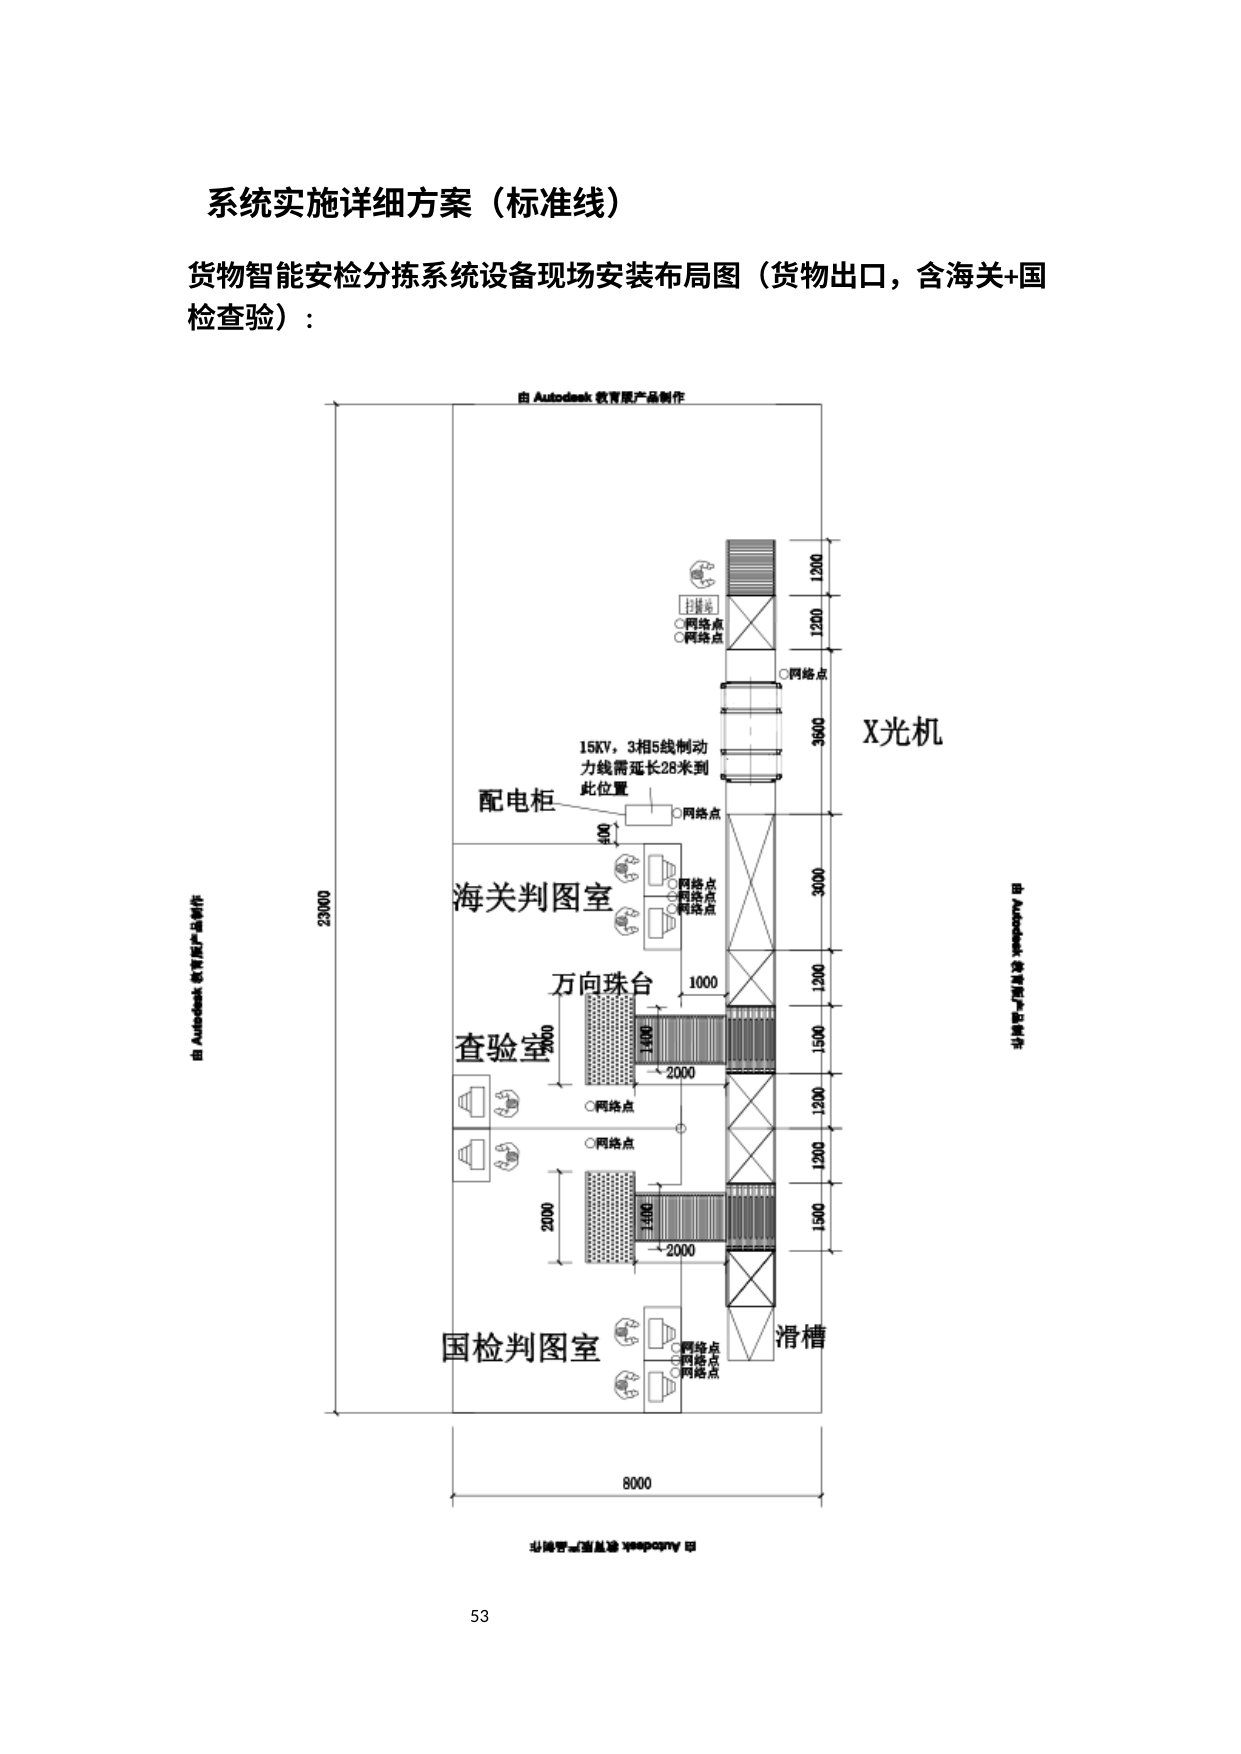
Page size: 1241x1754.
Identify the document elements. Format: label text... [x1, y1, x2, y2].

text 货物智能安检分拣系统设备现场安装布局图（货物出口，含海关+国检查验）： [187, 252, 1053, 337]
subtitle 系统实施详细方案（标准线） [206, 177, 1053, 225]
picture [187, 337, 1053, 1562]
